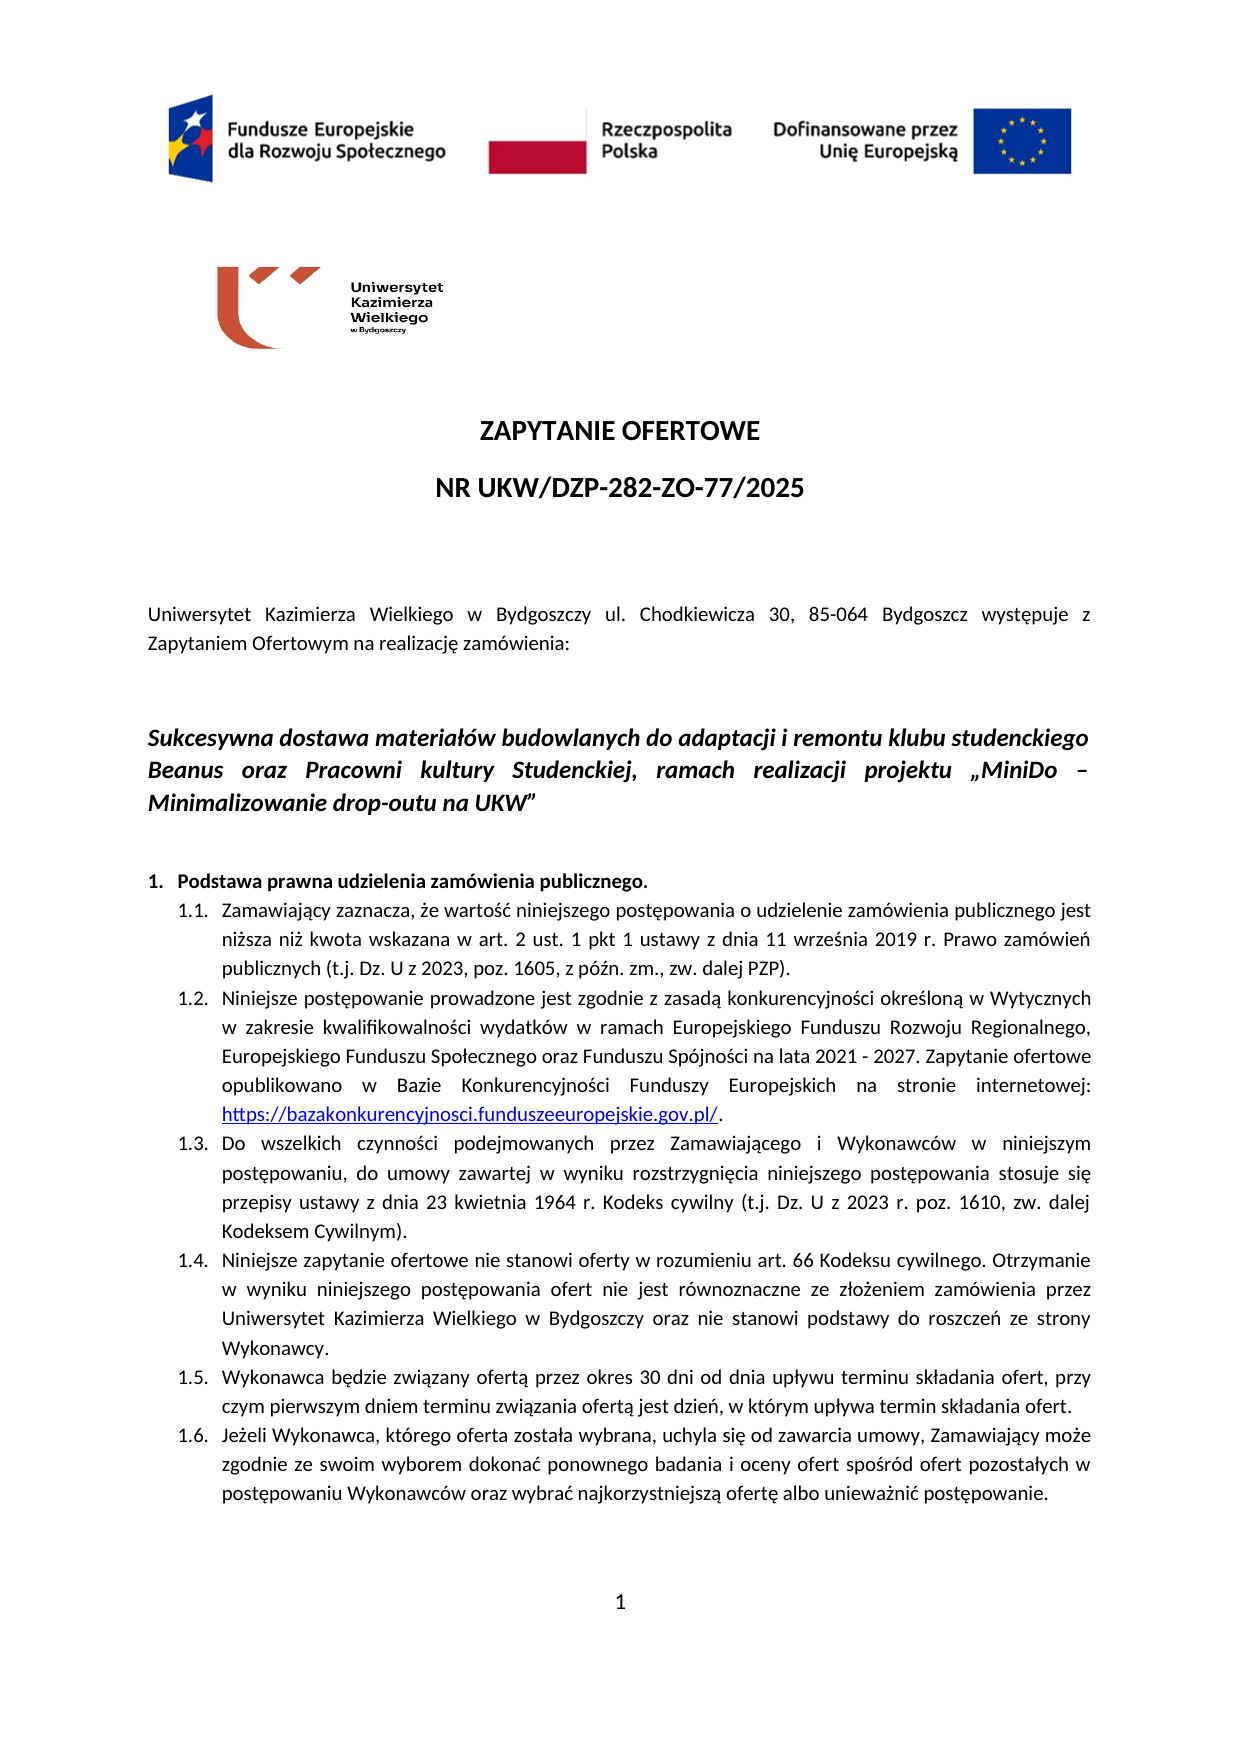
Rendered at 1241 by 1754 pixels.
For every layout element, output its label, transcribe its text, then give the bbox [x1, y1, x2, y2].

list Niniejsze zapytanie ofertowe nie stanowi oferty w rozumieniu art. 66 Kodeksu cywilnego. Otrzymanie w wyniku niniejszego postępowania ofert nie jest równoznaczne ze złożeniem zamówienia przez Uniwersytet Kazimierza Wielkiego w Bydgoszczy oraz nie stanowi podstawy do roszczeń ze strony Wykonawcy. [177, 1247, 1092, 1360]
picture [147, 222, 513, 394]
list Podstawa prawna udzielenia zamówienia publicznego. [148, 868, 1092, 893]
list Do wszelkich czynności podejmowanych przez Zamawiającego i Wykonawców w niniejszym postępowaniu, do umowy zawartej w wyniku rozstrzygnięcia niniejszego postępowania stosuje się przepisy ustawy z dnia 23 kwietnia 1964 r. Kodeks cywilny (t.j. Dz. U z 2023 r. poz. 1610, zw. dalej Kodeksem Cywilnym). [177, 1131, 1092, 1243]
picture [147, 73, 1093, 204]
list Niniejsze postępowanie prowadzone jest zgodnie z zasadą konkurencyjności określoną w Wytycznych w zakresie kwalifikowalności wydatków w ramach Europejskiego Funduszu Rozwoju Regionalnego, Europejskiego Funduszu Społecznego oraz Funduszu Spójności na lata 2021 - 2027. Zapytanie ofertowe opublikowano w Bazie Konkurencyjności Funduszy Europejskich na stronie internetowej: https://bazakonkurencyjnosci.funduszeeuropejskie.gov.pl/. [177, 985, 1092, 1127]
text Uniwersytet Kazimierza Wielkiego w Bydgoszczy ul. Chodkiewicza 30, 85-064 Bydgoszcz występuje z Zapytaniem Ofertowym na realizację zamówienia: [148, 601, 1092, 656]
text NR UKW/DZP-282-ZO-77/2025 [148, 469, 1092, 505]
text ZAPYTANIE OFERTOWE [148, 412, 1092, 448]
list Wykonawca będzie związany ofertą przez okres 30 dni od dnia upływu terminu składania ofert, przy czym pierwszym dniem terminu związania ofertą jest dzień, w którym upływa termin składania ofert. [177, 1364, 1092, 1418]
text Sukcesywna dostawa materiałów budowlanych do adaptacji i remontu klubu studenckiego Beanus oraz Pracowni kultury Studenckiej, ramach realizacji projektu „MiniDo – Minimalizowanie drop-outu na UKW” [148, 722, 1092, 817]
list Jeżeli Wykonawca, którego oferta została wybrana, uchyla się od zawarcia umowy, Zamawiający może zgodnie ze swoim wyborem dokonać ponownego badania i oceny ofert spośród ofert pozostałych w postępowaniu Wykonawców oraz wybrać najkorzystniejszą ofertę albo unieważnić postępowanie. [177, 1422, 1092, 1506]
list Zamawiający zaznacza, że wartość niniejszego postępowania o udzielenie zamówienia publicznego jest niższa niż kwota wskazana w art. 2 ust. 1 pkt 1 ustawy z dnia 11 września 2019 r. Prawo zamówień publicznych (t.j. Dz. U z 2023, poz. 1605, z późn. zm., zw. dalej PZP). [177, 897, 1092, 981]
